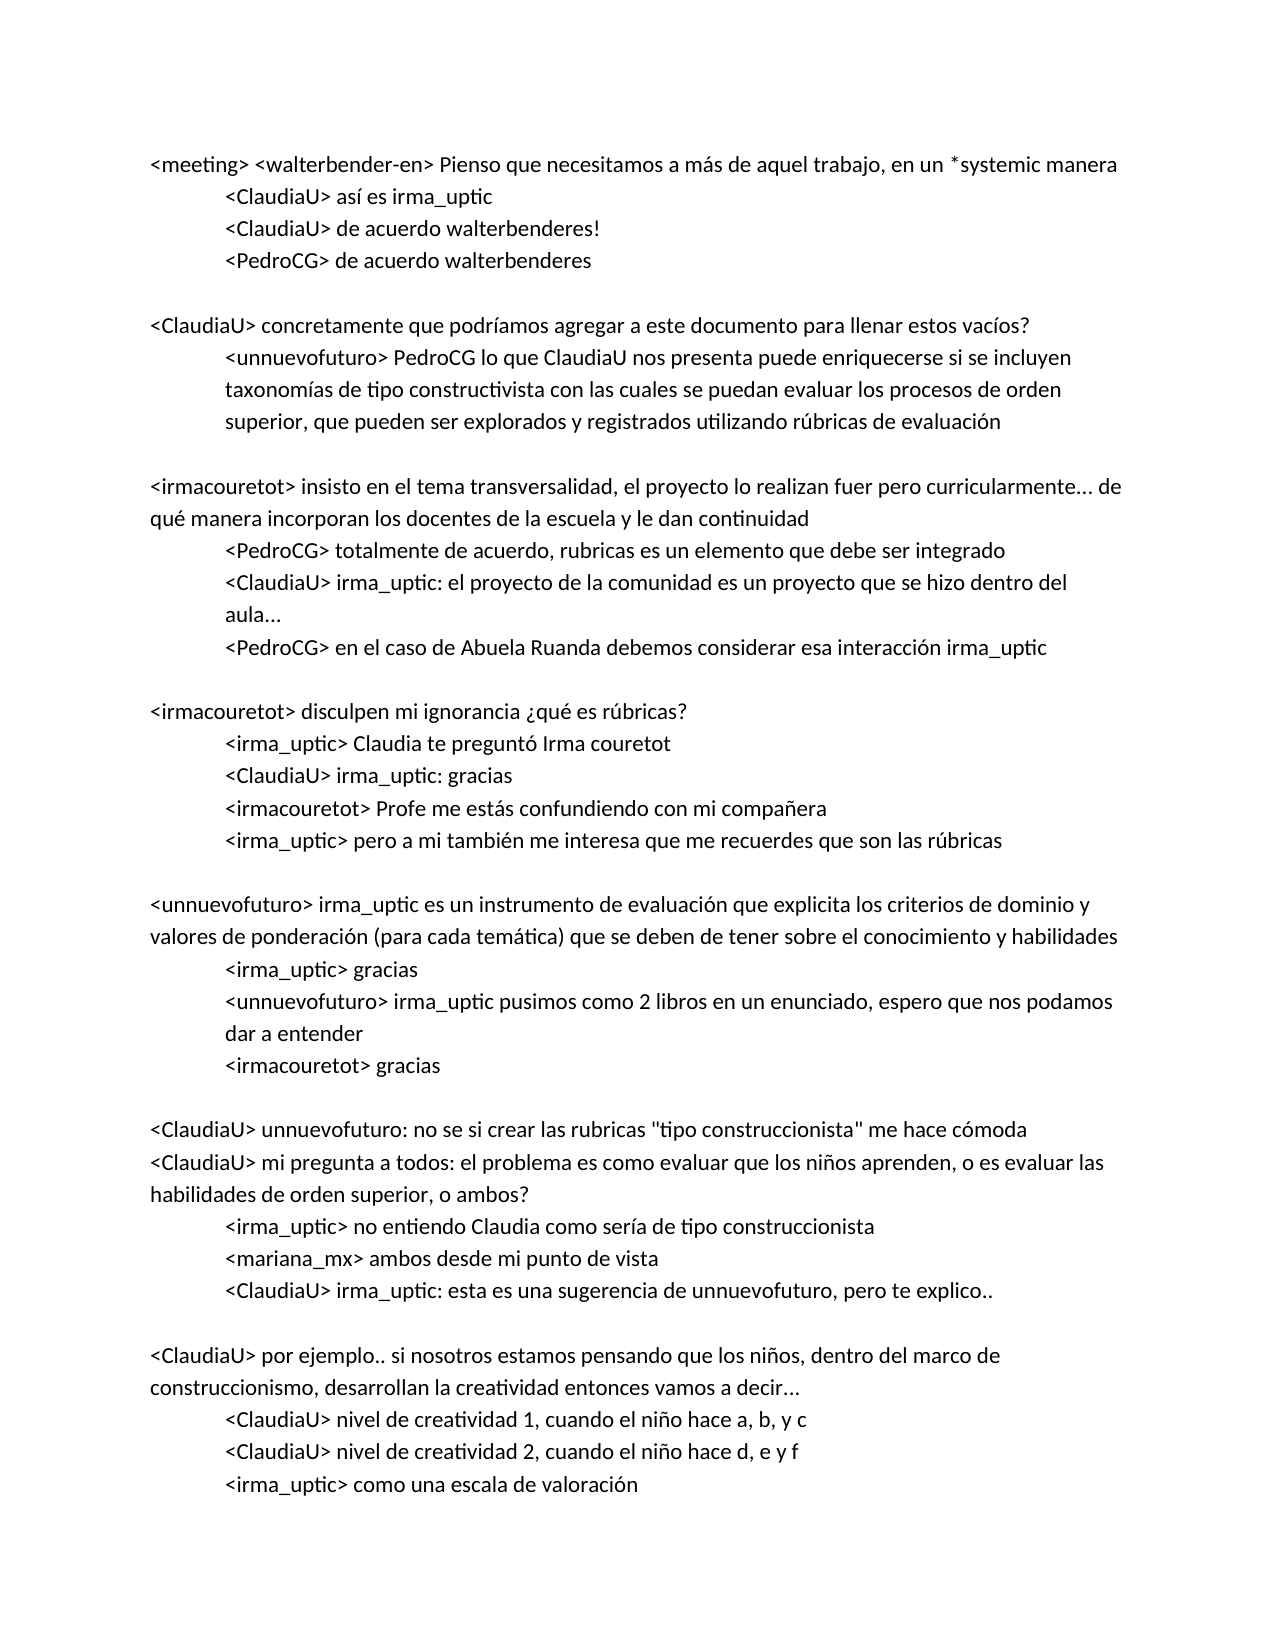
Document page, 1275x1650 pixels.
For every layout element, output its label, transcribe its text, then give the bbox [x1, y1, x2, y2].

text <PedroCG> de acuerdo walterbenderes [150, 247, 1125, 274]
text <ClaudiaU> así es irma_uptic [225, 182, 1125, 210]
text <PedroCG> en el caso de Abuela Ruanda debemos considerar esa interacción irma_uptic [150, 633, 1125, 661]
text <mariana_mx> ambos desde mi punto de vista [150, 1244, 1125, 1272]
text <ClaudiaU> nivel de creatividad 2, cuando el niño hace d, e y f [150, 1437, 1125, 1466]
text <ClaudiaU> de acuerdo walterbenderes! [225, 214, 1125, 242]
text <irma_uptic> gracias [150, 955, 1125, 983]
text <irmacouretot> insisto en el tema transversalidad, el proyecto lo realizan fuer pero curricularmente... de qué manera incorporan los docentes de la escuela y le dan continuidad [150, 472, 1125, 532]
text <ClaudiaU> concretamente que podríamos agregar a este documento para llenar estos vacíos? [150, 311, 1125, 339]
text <ClaudiaU> irma_uptic: el proyecto de la comunidad es un proyecto que se hizo dentro del aula... [225, 568, 1125, 629]
text <ClaudiaU> irma_uptic: esta es una sugerencia de unnuevofuturo, pero te explico.. [150, 1277, 1125, 1304]
text <ClaudiaU> irma_uptic: gracias [150, 762, 1125, 789]
text <irma_uptic> pero a mi también me interesa que me recuerdes que son las rúbricas [150, 826, 1125, 854]
text <ClaudiaU> nivel de creatividad 1, cuando el niño hace a, b, y c [150, 1405, 1125, 1433]
text <unnuevofuturo> PedroCG lo que ClaudiaU nos presenta puede enriquecerse si se incluyen taxonomías de tipo constructivista con las cuales se puedan evaluar los procesos de orden superior, que pueden ser explorados y registrados utilizando rúbricas de evaluación [225, 343, 1125, 436]
text <meeting> <walterbender-en> Pienso que necesitamos a más de aquel trabajo, en un *systemic manera [150, 150, 1125, 178]
text <PedroCG> totalmente de acuerdo, rubricas es un elemento que debe ser integrado [150, 536, 1125, 564]
text <unnuevofuturo> irma_uptic pusimos como 2 libros en un enunciado, espero que nos podamos dar a entender [225, 987, 1125, 1047]
text <irmacouretot> Profe me estás confundiendo con mi compañera [150, 794, 1125, 822]
text <irmacouretot> disculpen mi ignorancia ¿qué es rúbricas? [150, 697, 1125, 725]
text <ClaudiaU> unnuevofuturo: no se si crear las rubricas "tipo construccionista" me hace cómoda [150, 1116, 1125, 1144]
text <irma_uptic> no entiendo Claudia como sería de tipo construccionista [150, 1212, 1125, 1240]
text <irma_uptic> Claudia te preguntó Irma couretot [150, 729, 1125, 757]
text <ClaudiaU> mi pregunta a todos: el problema es como evaluar que los niños aprenden, o es evaluar las habilidades de orden superior, o ambos? [150, 1148, 1125, 1208]
text <irma_uptic> como una escala de valoración [150, 1470, 1125, 1498]
text <unnuevofuturo> irma_uptic es un instrumento de evaluación que explicita los criterios de dominio y valores de ponderación (para cada temática) que se deben de tener sobre el conocimiento y habilidades [150, 890, 1125, 951]
text <ClaudiaU> por ejemplo.. si nosotros estamos pensando que los niños, dentro del marco de construccionismo, desarrollan la creatividad entonces vamos a decir... [150, 1341, 1125, 1401]
text <irmacouretot> gracias [150, 1051, 1125, 1079]
